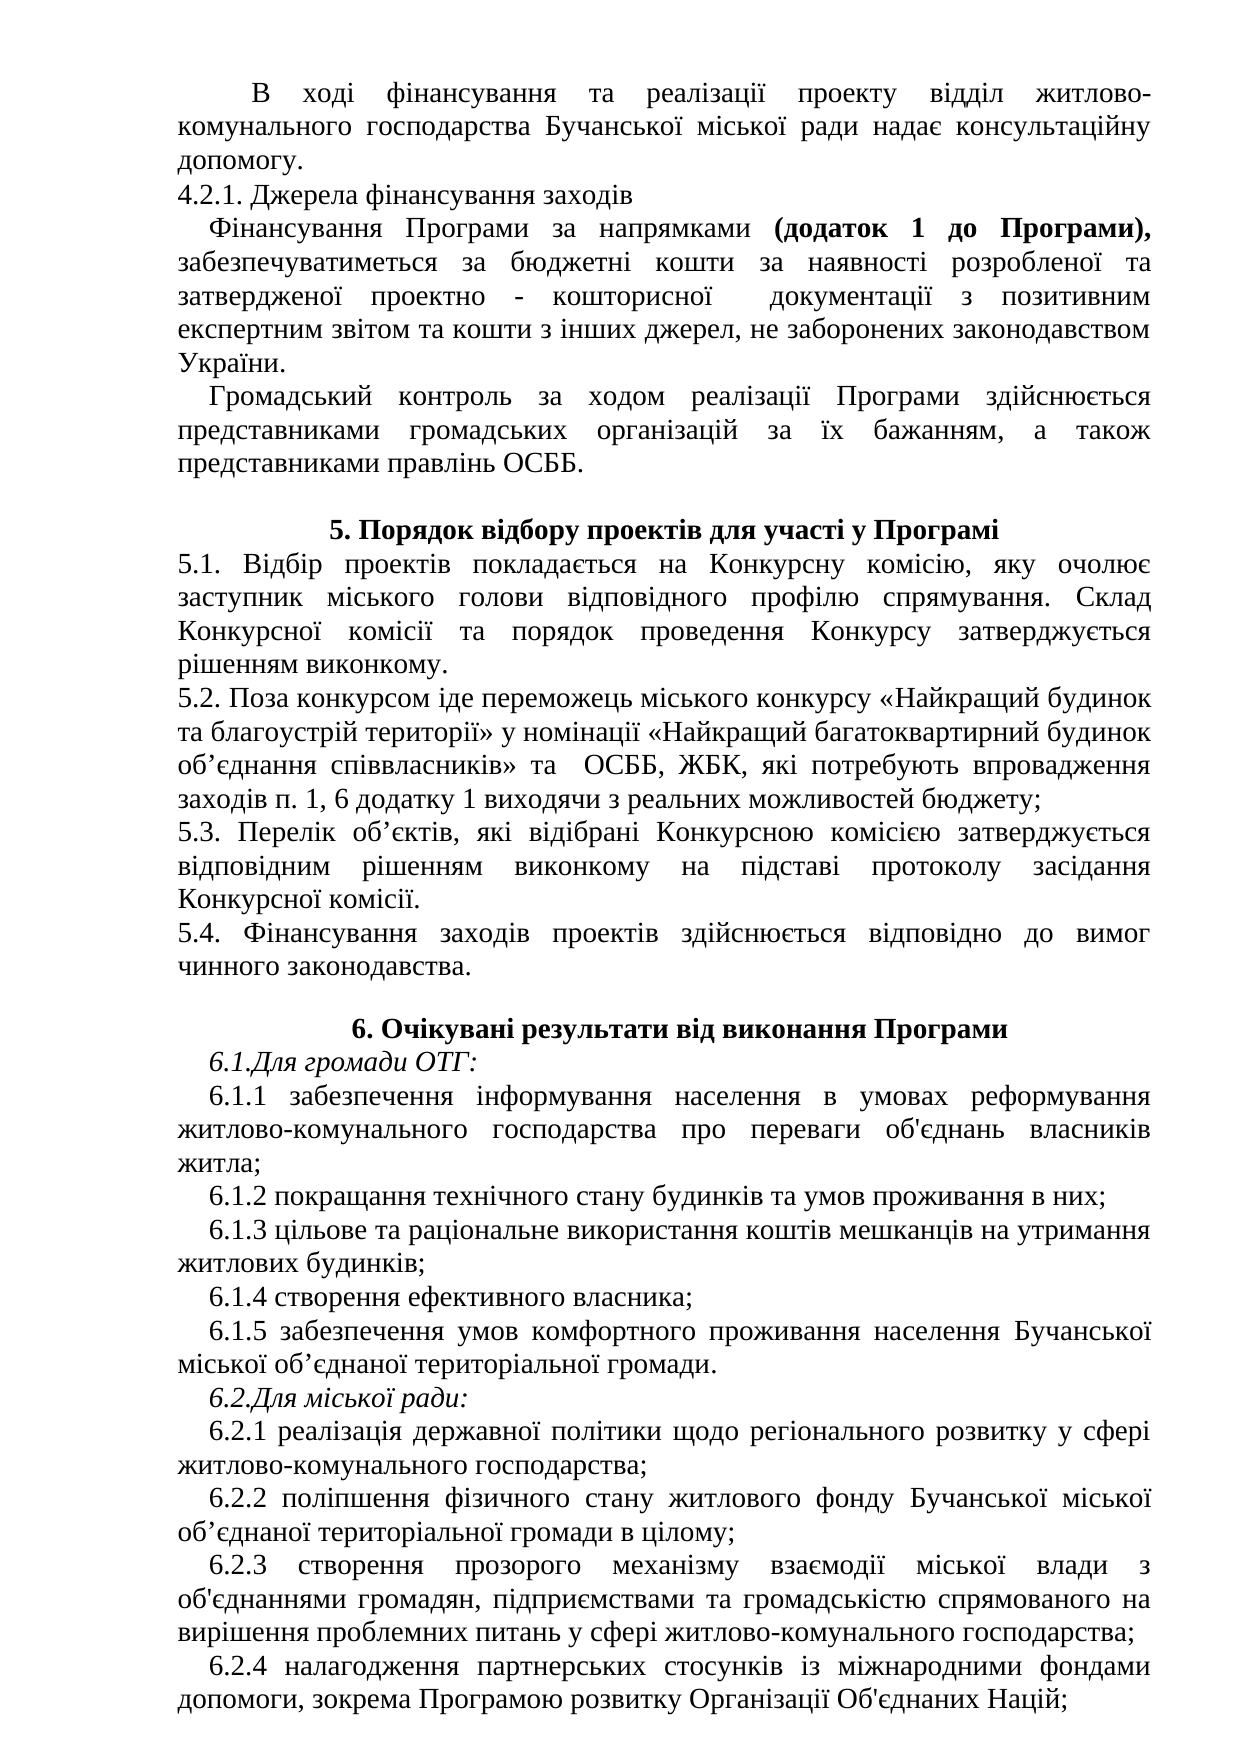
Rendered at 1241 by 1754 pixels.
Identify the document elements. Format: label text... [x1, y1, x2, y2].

text Фінансування Програми за напрямками (додаток 1 до Програми), забезпечуватиметься за бюджетні кошти за наявності розробленої та затвердженої проектно - кошторисної документації з позитивним експертним звітом та кошти з інших джерел, не заборонених законодавством України. [177, 211, 1152, 378]
text 6.2.2 поліпшення фізичного стану житлового фонду Бучанської міської об’єднаної територіальної громади в цілому; [177, 1480, 1152, 1547]
text 6.1.2 покращання технічного стану будинків та умов проживання в них; [177, 1178, 1152, 1212]
text 5.2. Поза конкурсом іде переможець міського конкурсу «Найкращий будинок та благоустрій території» у номінації «Найкращий багатоквартирний будинок об’єднання співвласників» та ОСББ, ЖБК, які потребують впровадження заходів п. 1, 6 додатку 1 виходячи з реальних можливостей бюджету; [177, 680, 1152, 814]
text 6.2.1 реалізація державної політики щодо регіонального розвитку у сфері житлово-комунального господарства; [177, 1413, 1152, 1480]
text 6.2.3 створення прозорого механізму взаємодії міської влади з об'єднаннями громадян, підприємствами та громадськістю спрямованого на вирішення проблемних питань у сфері житлово-комунального господарства; [177, 1547, 1152, 1648]
text 6.1.5 забезпечення умов комфортного проживання населення Бучанської міської об’єднаної територіальної громади. [177, 1313, 1152, 1380]
text 5.4. Фінансування заходів проектів здійснюється відповідно до вимог чинного законодавства. [177, 915, 1152, 982]
text 6.1.Для громади ОТГ: [177, 1044, 1152, 1078]
text В ході фінансування та реалізації проекту відділ житлово-комунального господарства Бучанської міської ради надає консультаційну допомогу. [177, 75, 1152, 176]
text 6.1.3 цільове та раціональне використання коштів мешканців на утримання житлових будинків; [177, 1212, 1152, 1279]
text 5. Порядок відбору проектів для участі у Програмі [177, 512, 1152, 546]
text 6.2.4 налагодження партнерських стосунків із міжнародними фондами допомоги, зокрема Програмою розвитку Організації Об'єднаних Націй; [177, 1648, 1152, 1715]
text 6.2.Для міської ради: [177, 1380, 1152, 1413]
text 6.1.4 створення ефективного власника; [177, 1279, 1152, 1313]
text 4.2.1. Джерела фінансування заходів [177, 177, 1152, 211]
text 6.1.1 забезпечення інформування населення в умовах реформування житлово-комунального господарства про переваги об'єднань власників житла; [177, 1078, 1152, 1178]
text 5.1. Відбір проектів покладається на Конкурсну комісію, яку очолює заступник міського голови відповідного профілю спрямування. Склад Конкурсної комісії та порядок проведення Конкурсу затверджується рішенням виконкому. [177, 546, 1152, 680]
text 6. Очікувані результати від виконання Програми [177, 1011, 1152, 1044]
text 5.3. Перелік об’єктів, які відібрані Конкурсною комісією затверджується відповідним рішенням виконкому на підставі протоколу засідання Конкурсної комісії. [177, 814, 1152, 915]
text Громадський контроль за ходом реалізації Програми здійснюється представниками громадських організацій за їх бажанням, а також представниками правлінь ОСББ. [177, 378, 1152, 479]
